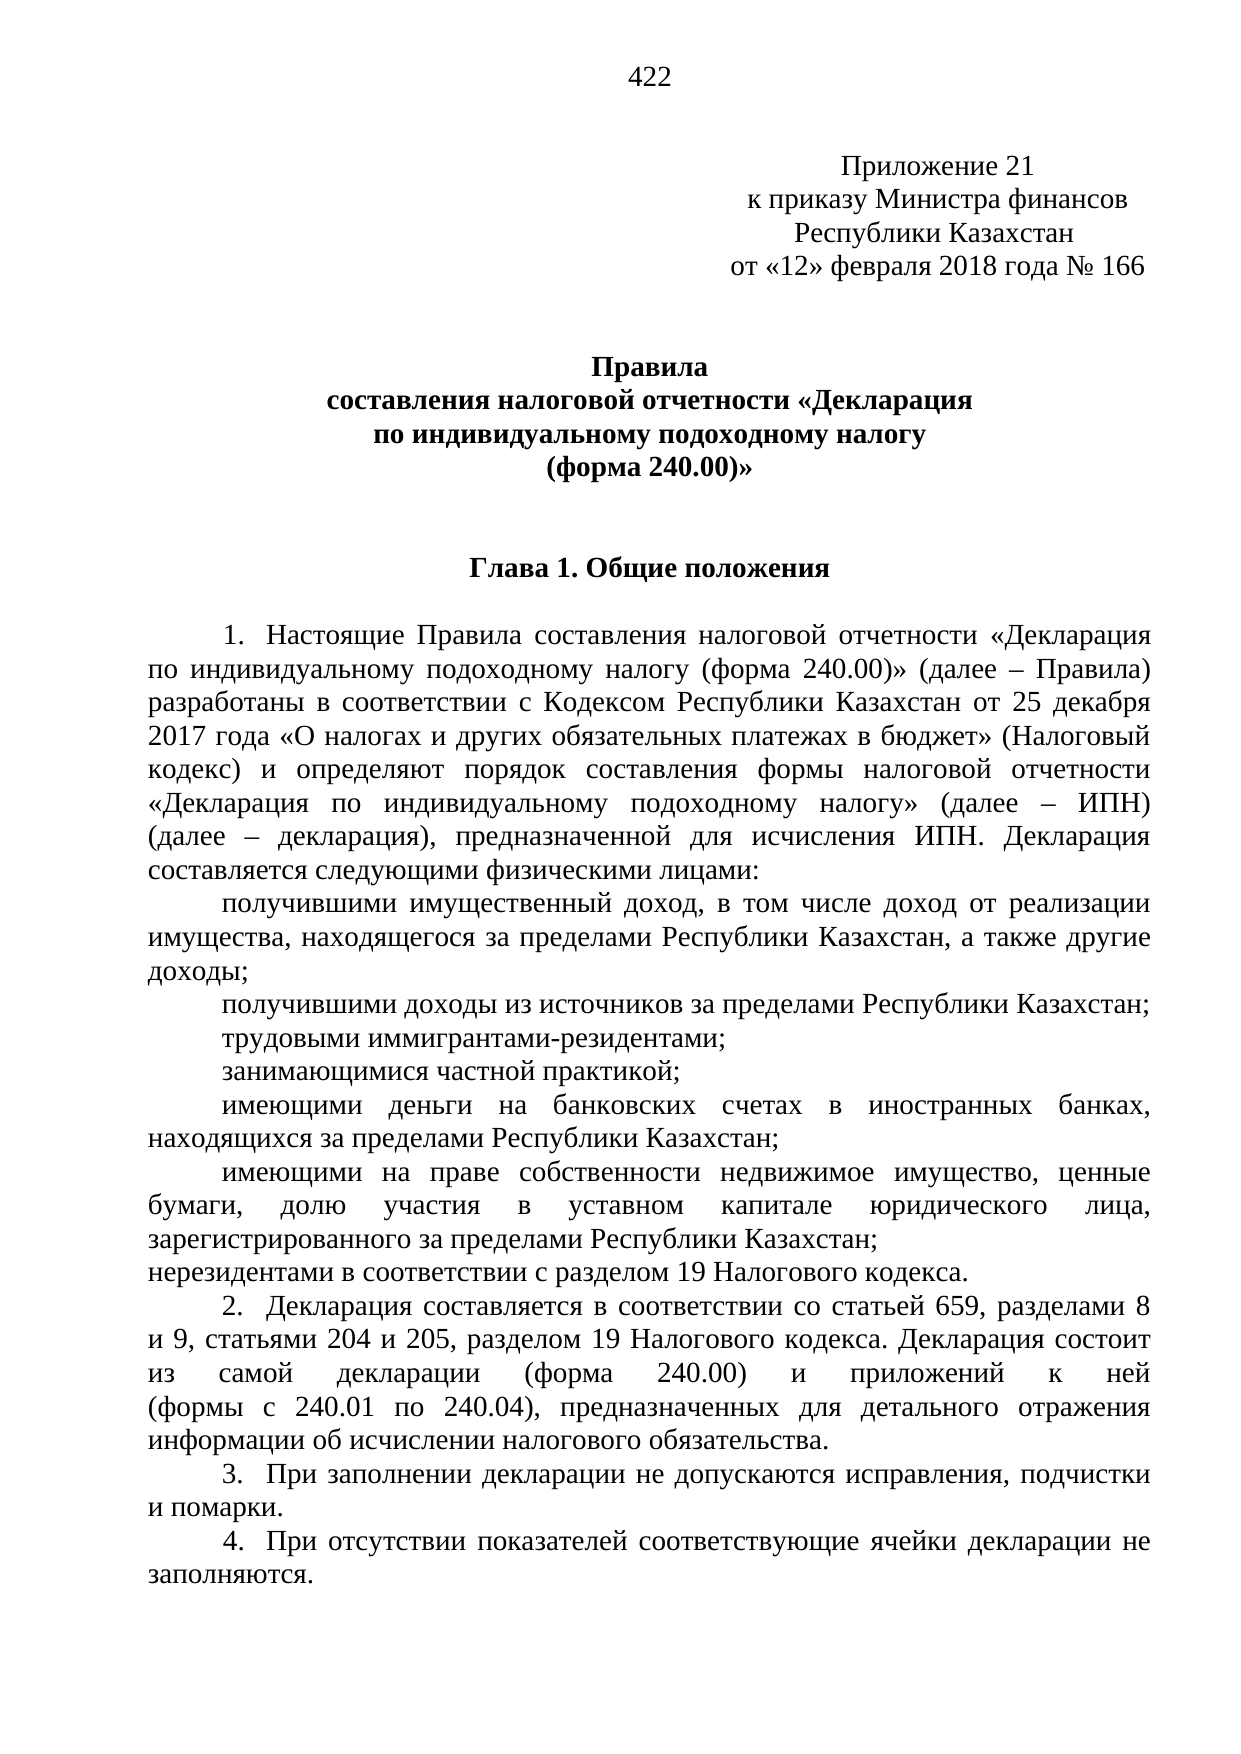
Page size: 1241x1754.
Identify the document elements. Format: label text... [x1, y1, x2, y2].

subtitle Правила [148, 349, 1152, 382]
text к приказу Министра финансов [724, 181, 1152, 215]
list Декларация составляется в соответствии со статьей 659, разделами 8 и 9, статьями 204 и 205, разделом 19 Налогового кодекса. Декларация состоит из самой декларации (форма 240.00) и приложений к ней (формы с 240.01 по 240.04), предназначенных для детального отражения информации об исчислении налогового обязательства. [148, 1288, 1152, 1456]
text занимающимися частной практикой; [148, 1053, 1152, 1087]
subtitle составления налоговой отчетности «Декларация [148, 382, 1152, 416]
text имеющими деньги на банковских счетах в иностранных банках, находящихся за пределами Республики Казахстан; [148, 1087, 1152, 1154]
text получившими имущественный доход, в том числе доход от реализации имущества, находящегося за пределами Республики Казахстан, а также другие доходы; [148, 886, 1152, 986]
list При заполнении декларации не допускаются исправления, подчистки и помарки. [148, 1456, 1152, 1523]
text получившими доходы из источников за пределами Республики Казахстан; [148, 986, 1152, 1020]
subtitle по индивидуальному подоходному налогу [148, 416, 1152, 449]
list Настоящие Правила составления налоговой отчетности «Декларация по индивидуальному подоходному налогу (форма 240.00)» (далее – Правила) разработаны в соответствии с Кодексом Республики Казахстан от 25 декабря 2017 года «О налогах и других обязательных платежах в бюджет» (Налоговый кодекс) и определяют порядок составления формы налоговой отчетности «Декларация по индивидуальному подоходному налогу» (далее – ИПН) (далее – декларация), предназначенной для исчисления ИПН. Декларация составляется следующими физическими лицами: [148, 617, 1152, 886]
text Приложение 21 [724, 148, 1152, 181]
text нерезидентами в соответствии с разделом 19 Налогового кодекса. [148, 1254, 1152, 1288]
text имеющими на праве собственности недвижимое имущество, ценные бумаги, долю участия в уставном капитале юридического лица, зарегистрированного за пределами Республики Казахстан; [148, 1154, 1152, 1254]
subtitle (форма 240.00)» [148, 449, 1152, 483]
text Глава 1. Общие положения [148, 550, 1152, 584]
list При отсутствии показателей соответствующие ячейки декларации не заполняются. [148, 1523, 1152, 1590]
text Республики Казахстан от «12» февраля 2018 года № 166 [724, 215, 1152, 282]
text трудовыми иммигрантами-резидентами; [148, 1020, 1152, 1053]
